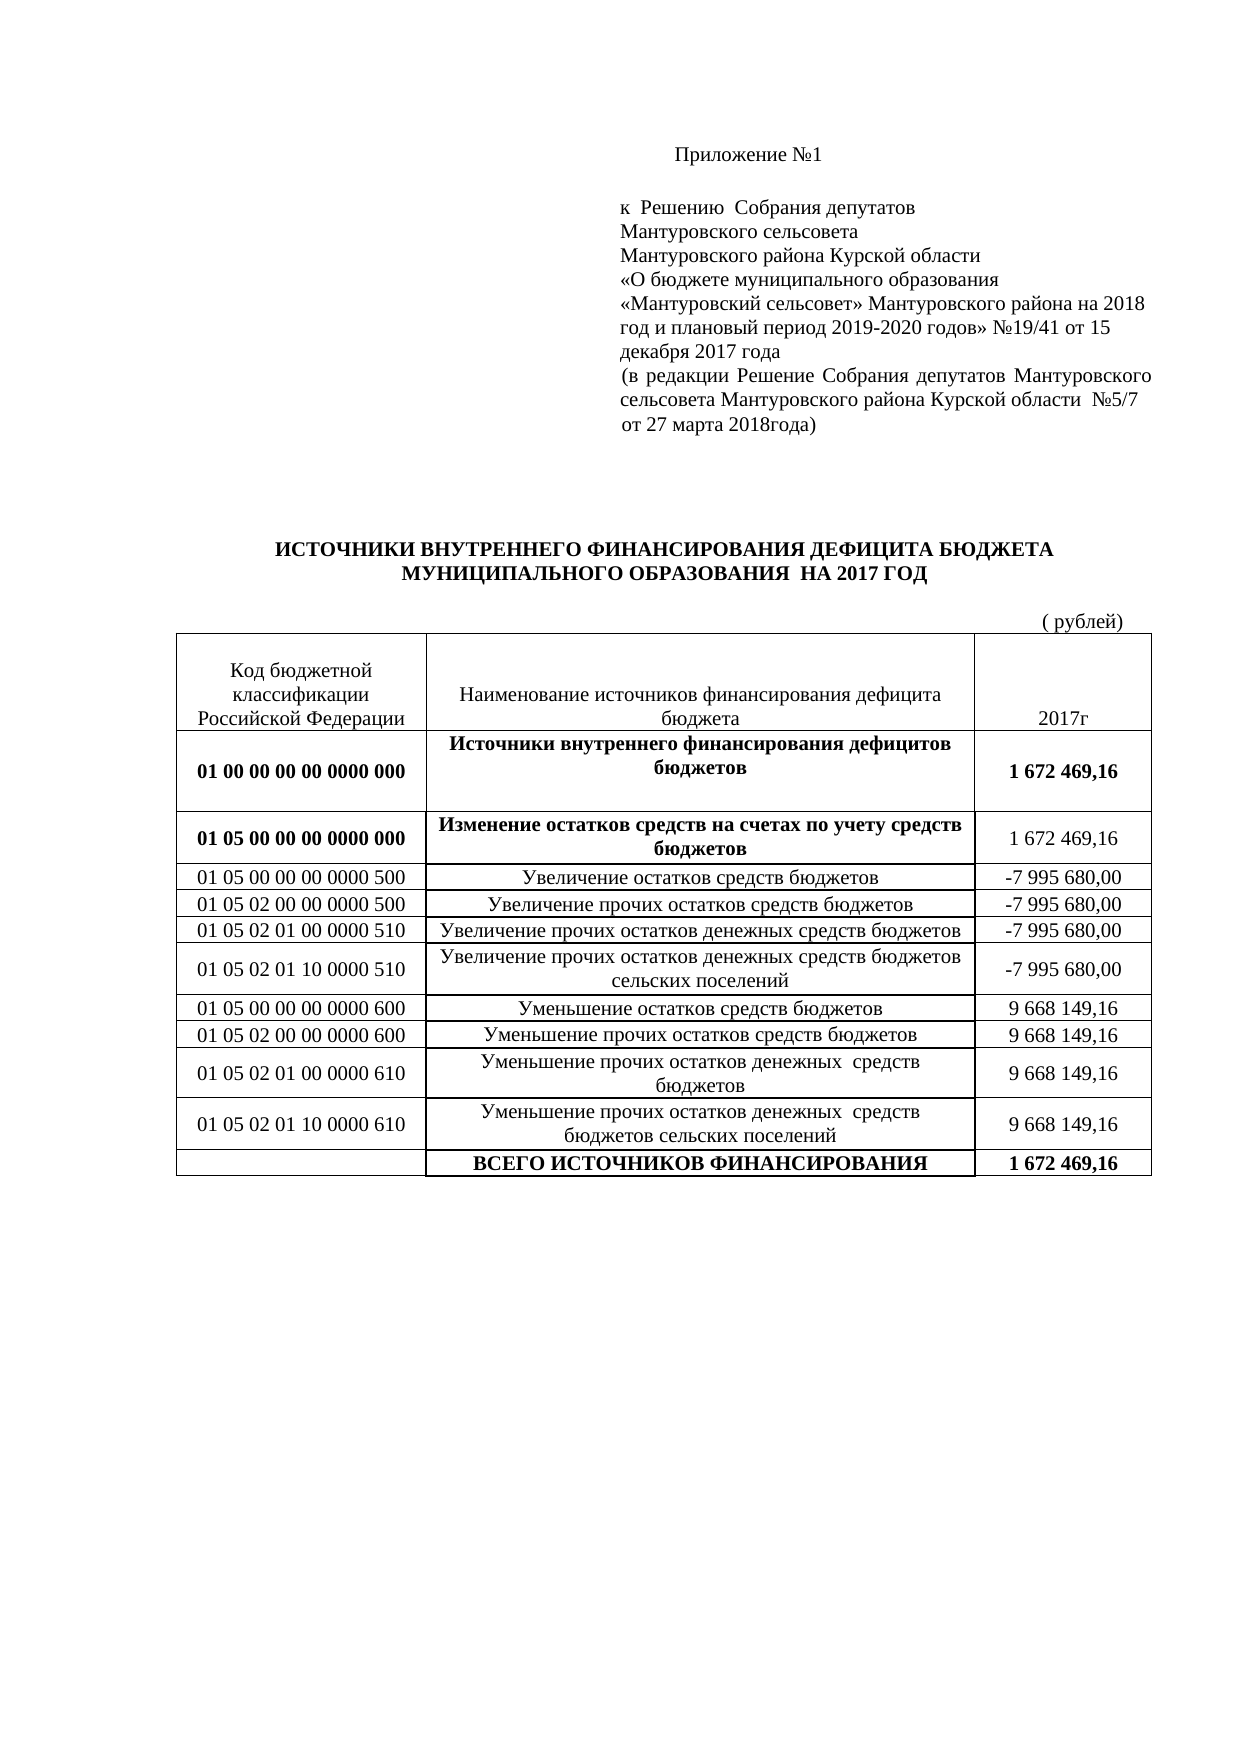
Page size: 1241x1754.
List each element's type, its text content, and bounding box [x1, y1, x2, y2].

text от 27 марта 2018года) [620, 411, 1152, 436]
table_cell 01 05 00 00 00 0000 600 [177, 995, 425, 1020]
table_cell 1 672 469,16 [976, 812, 1151, 863]
table_cell [177, 1150, 425, 1175]
table_header Наименование источников финансирования дефицита бюджета [427, 634, 974, 730]
table_cell Уменьшение прочих остатков средств бюджетов [427, 1022, 974, 1047]
table_header 2017г [975, 634, 1151, 730]
table_cell Увеличение остатков средств бюджетов [427, 865, 974, 889]
text к Решению Собрания депутатов [546, 195, 1152, 219]
table_cell -7 995 680,00 [976, 943, 1151, 994]
table_cell 1 672 469,16 [976, 1150, 1151, 1175]
table_cell 01 05 00 00 00 0000 000 [177, 812, 425, 863]
text МУНИЦИПАЛЬНОГО ОБРАЗОВАНИЯ НА 2017 ГОД [177, 561, 1152, 584]
table_cell -7 995 680,00 [976, 864, 1151, 889]
text Приложение №1 [177, 142, 1152, 166]
text Мантуровского сельсовета [546, 219, 1152, 243]
table_cell Источники внутреннего финансирования дефицитов бюджетов [427, 731, 974, 811]
table_cell 01 05 02 01 10 0000 510 [177, 943, 425, 994]
table_cell 01 00 00 00 00 0000 000 [177, 731, 426, 811]
text ИСТОЧНИКИ ВНУТРЕННЕГО ФИНАНСИРОВАНИЯ ДЕФИЦИТА БЮДЖЕТА [177, 536, 1152, 561]
table_cell Увеличение прочих остатков денежных средств бюджетов сельских поселений [427, 944, 974, 994]
table_cell ВСЕГО ИСТОЧНИКОВ ФИНАНСИРОВАНИЯ [427, 1151, 974, 1175]
text «Мантуровский сельсовет» Мантуровского района на 2018 год и плановый период 2019-2020 годов» №19/41 от 15 декабря 2017 года [620, 291, 1152, 363]
table_cell Уменьшение остатков средств бюджетов [427, 996, 974, 1020]
table_cell 1 672 469,16 [975, 731, 1151, 811]
table_cell Изменение остатков средств на счетах по учету средств бюджетов [427, 812, 974, 863]
table_cell Увеличение прочих остатков средств бюджетов [427, 891, 974, 916]
table_cell -7 995 680,00 [976, 890, 1151, 916]
table_cell Увеличение прочих остатков денежных средств бюджетов [427, 918, 974, 942]
table_cell -7 995 680,00 [976, 917, 1151, 942]
table_cell 01 05 00 00 00 0000 500 [177, 864, 425, 889]
table_cell 9 668 149,16 [976, 1048, 1151, 1097]
table_cell Уменьшение прочих остатков денежных средств бюджетов [427, 1049, 974, 1097]
text ( рублей) [177, 609, 1152, 633]
table_cell 9 668 149,16 [976, 1098, 1151, 1148]
table_cell Уменьшение прочих остатков денежных средств бюджетов сельских поселений [427, 1099, 974, 1148]
table_cell 01 05 02 01 00 0000 510 [177, 917, 425, 942]
table_cell 9 668 149,16 [976, 995, 1151, 1020]
table_cell 01 05 02 00 00 0000 500 [177, 890, 425, 916]
table_cell 9 668 149,16 [976, 1021, 1151, 1047]
table_cell 01 05 02 00 00 0000 600 [177, 1021, 425, 1047]
table_header Код бюджетной классификации Российской Федерации [177, 634, 426, 730]
text (в редакции Решение Собрания депутатов Мантуровского сельсовета Мантуровского района Курской области №5/7 [620, 363, 1152, 411]
table_cell 01 05 02 01 00 0000 610 [177, 1048, 425, 1097]
table_cell 01 05 02 01 10 0000 610 [177, 1098, 425, 1148]
text «О бюджете муниципального образования [620, 267, 1152, 291]
text Мантуровского района Курской области [546, 243, 1152, 267]
